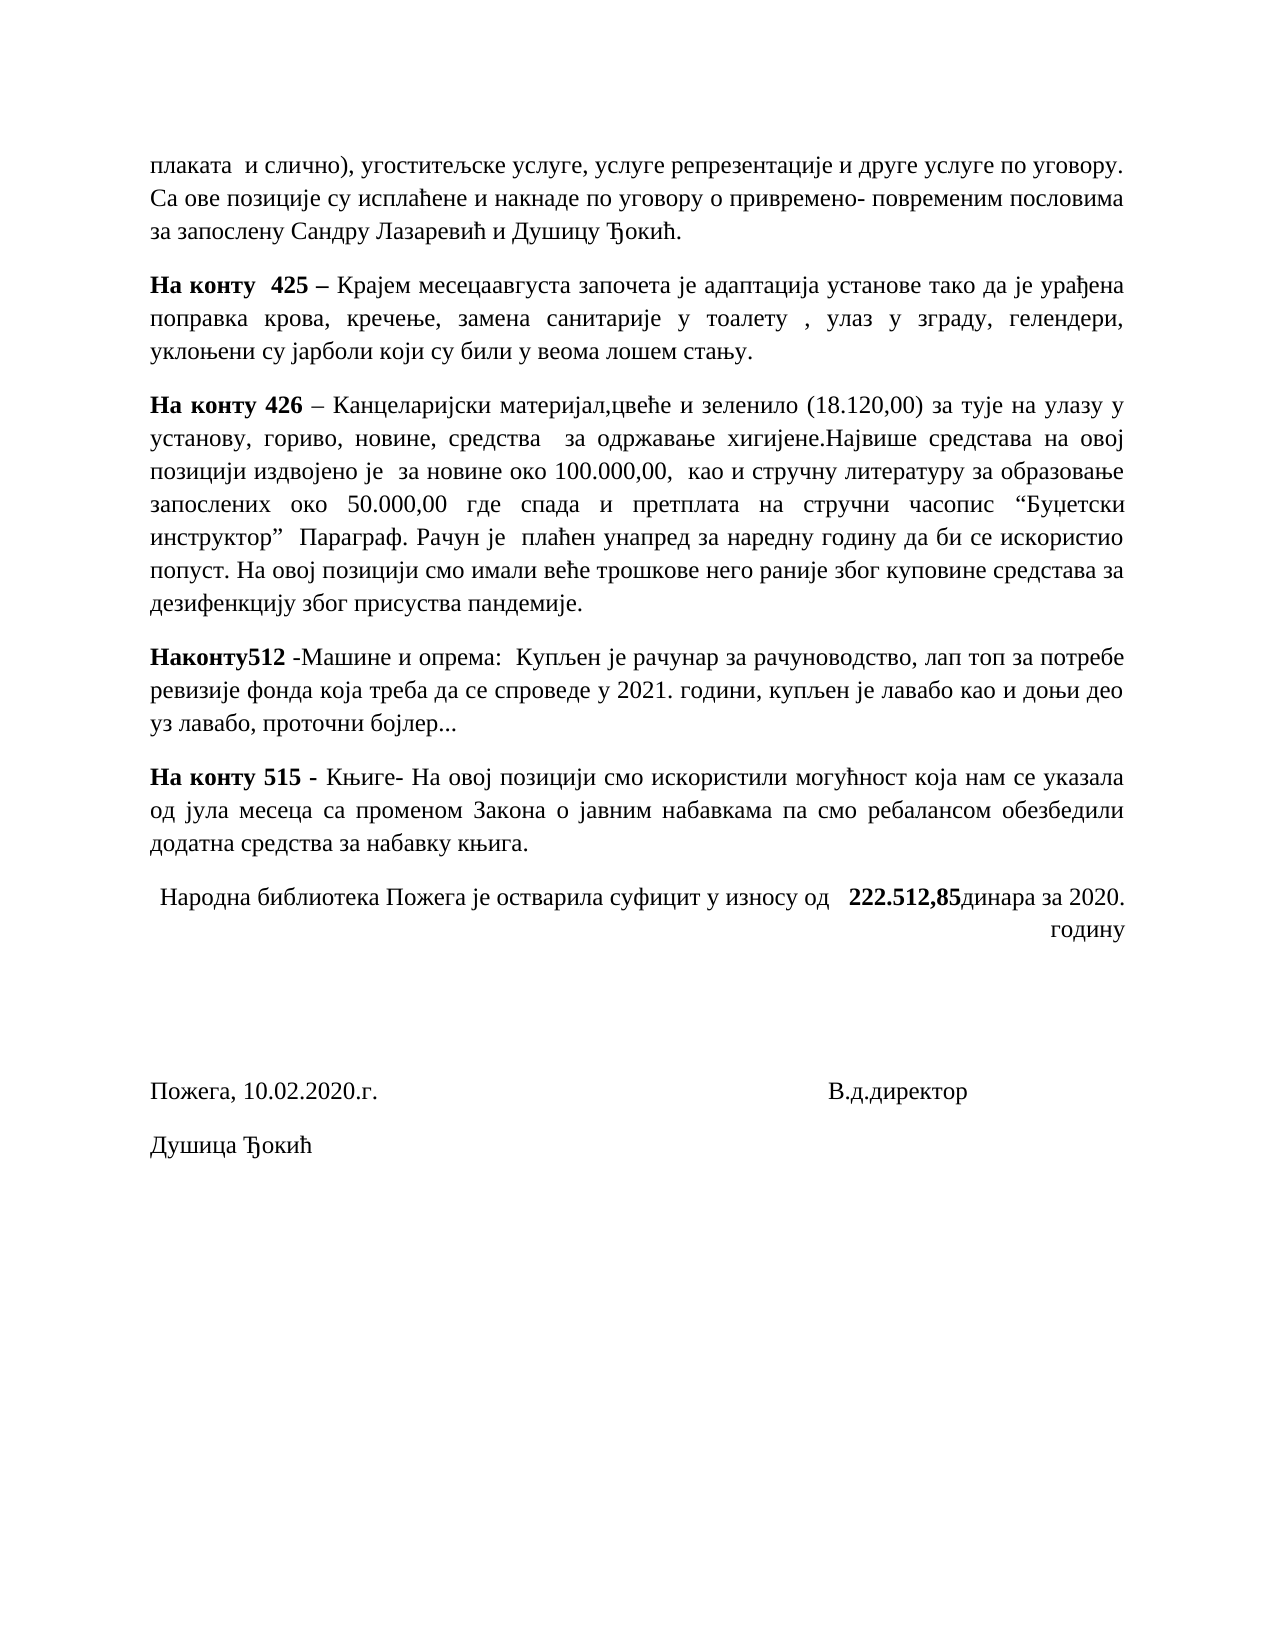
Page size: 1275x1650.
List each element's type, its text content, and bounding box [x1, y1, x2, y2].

text На конту 425 – Крајем месецаавгуста започета је адаптација установе тако да је урађена поправка крова, кречење, замена санитарије у тоалету , улаз у зграду, гелендери, уклоњени су јарболи који су били у веома лошем стању. [150, 270, 1125, 365]
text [150, 150, 1125, 245]
text Наконту512 -Машине и опрема: Купљен je рачунар за рачуноводство, лап топ за потребе ревизије фонда која треба да се спроведе у 2021. години, купљен је лавабо као и доњи део уз лавабо, проточни бојлер... [150, 642, 1125, 737]
text Народна библиотека Пожега је остварила суфицит у износу од 222.512,85динара за 2020. годину [150, 882, 1125, 943]
text Пожега, 10.02.2020.г. В.д.директор [150, 1076, 1125, 1105]
text На конту 515 - Књиге- На овој позицији смо искористили могућност која нам се указала од јула месеца са променом Закона о јавним набавкама па смо ребалансом обезбедили додатна средства за набавку књига. [150, 762, 1125, 856]
text На конту 426 – Канцеларијски материјал,цвеће и зеленило (18.120,00) за тује на улазу у установу, гориво, новине, средства за одржавање хигијене.Највише средстава на овој позицији издвојено је за новине око 100.000,00, као и стручну литературу за образовање запослених око 50.000,00 где спада и претплата на стручни часопис “Буџетски инструктор” Параграф. Рачун је плаћен унапред за наредну годину да би се искористио попуст. На овој позицији смо имали веће трошкове него раније због куповине средстава за дезифенкцију због присуства пандемије. [150, 390, 1125, 617]
text Душица Ђокић [150, 1130, 1125, 1159]
